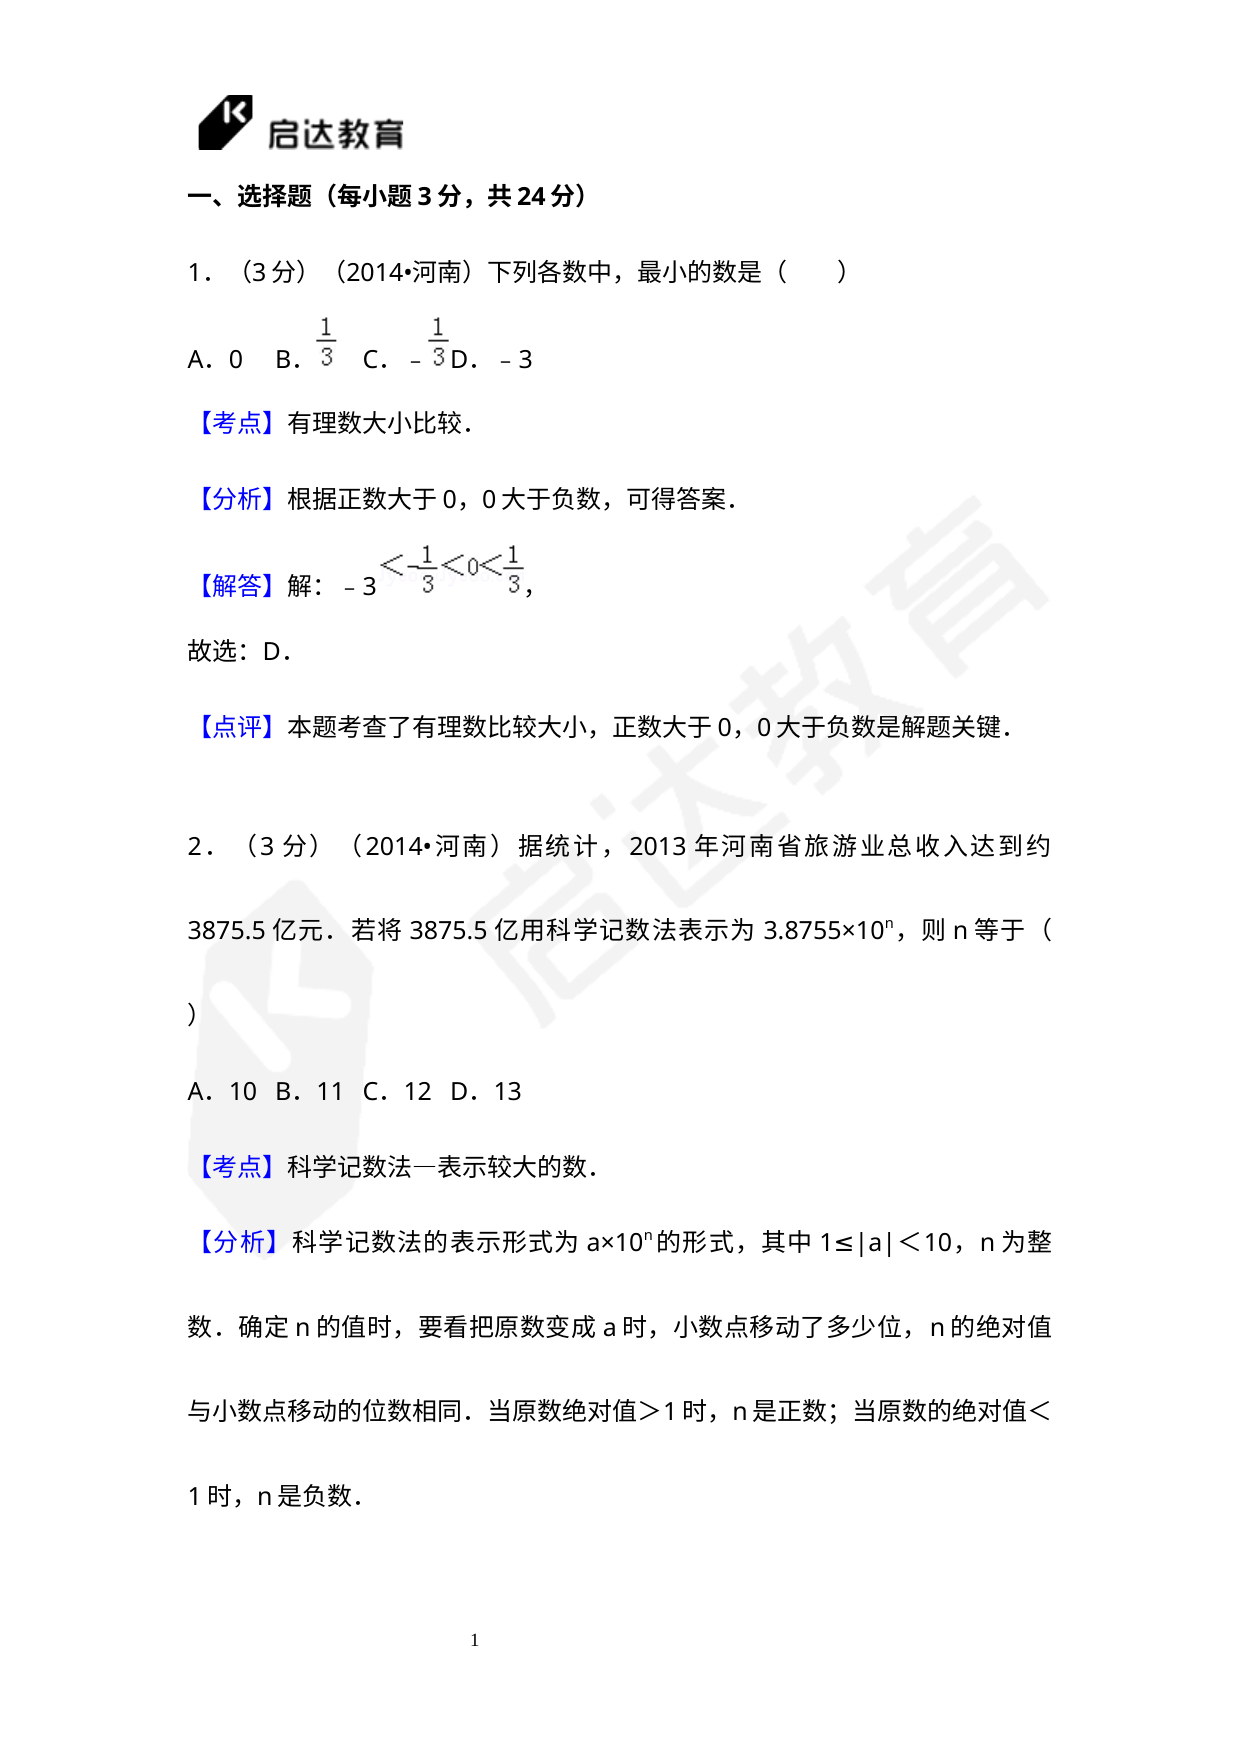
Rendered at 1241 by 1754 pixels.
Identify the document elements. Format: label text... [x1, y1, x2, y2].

text A．0 B． C．﹣ D．﹣3 [187, 314, 1053, 379]
text 【解答】解：﹣3， [187, 541, 1053, 606]
picture [376, 541, 524, 596]
text 故选：D． [187, 617, 1053, 682]
picture [198, 95, 404, 150]
text 【点评】本题考查了有理数比较大小，正数大于0，0大于负数是解题关键． [187, 693, 1053, 758]
picture [316, 313, 337, 369]
text 【考点】科学记数法—表示较大的数． [187, 1133, 1053, 1198]
text 【考点】有理数大小比较． [187, 389, 1053, 454]
text A．10 B．11 C．12 D．13 [187, 1057, 1053, 1122]
text 2．（3分）（2014•河南）据统计，2013年河南省旅游业总收入达到约3875.5亿元．若将3875.5亿用科学记数法表示为3.8755×10n，则n等于（ ） [187, 812, 1053, 1046]
text 一、选择题（每小题3分，共24分） [187, 162, 1053, 227]
text 1．（3分）（2014•河南）下列各数中，最小的数是（ ） [187, 238, 1053, 303]
picture [428, 313, 449, 369]
text 【分析】科学记数法的表示形式为a×10n的形式，其中1≤|a|＜10，n为整数．确定n的值时，要看把原数变成a时，小数点移动了多少位，n的绝对值与小数点移动的位数相同．当原数绝对值＞1时，n是正数；当原数的绝对值＜1时，n是负数． [187, 1208, 1053, 1527]
text 【分析】根据正数大于0，0大于负数，可得答案． [187, 465, 1053, 530]
